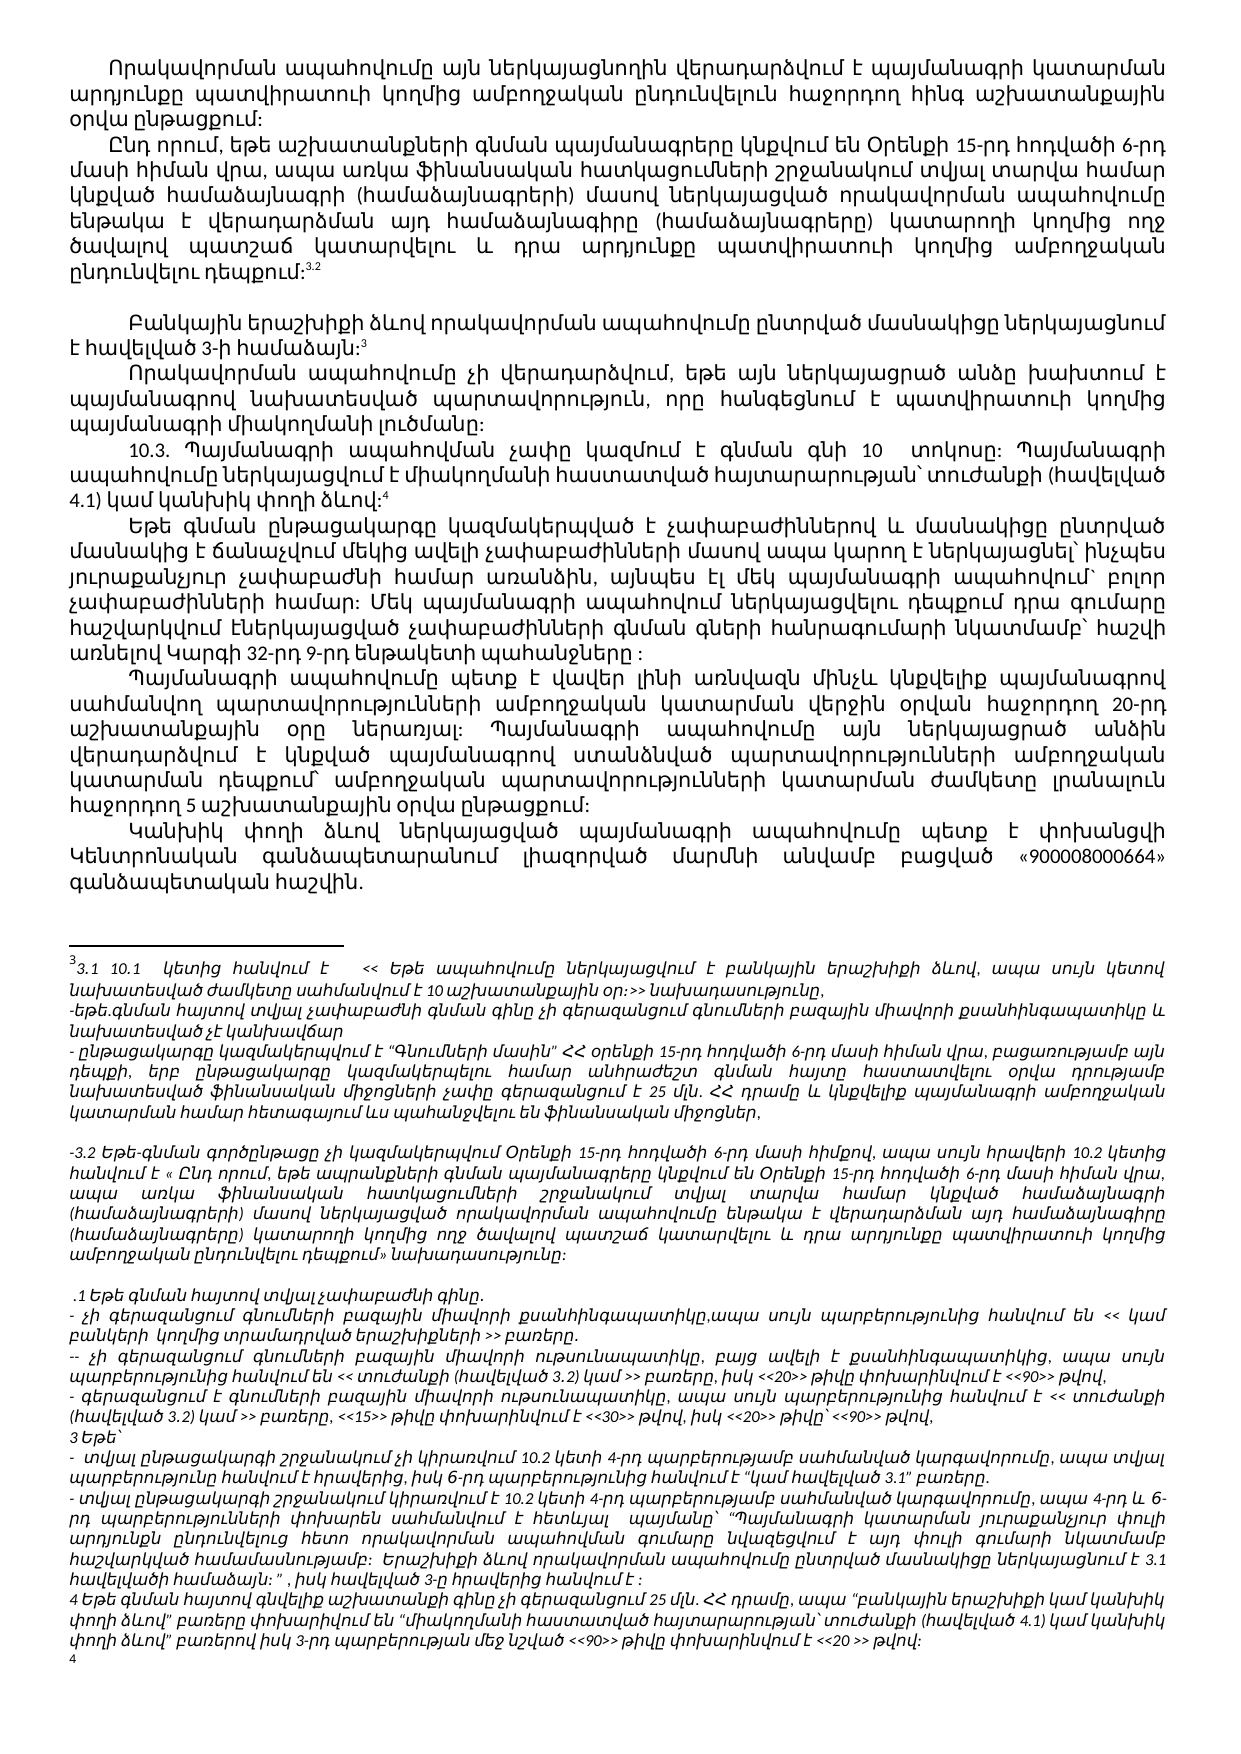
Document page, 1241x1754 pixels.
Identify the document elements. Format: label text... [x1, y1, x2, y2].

text Ընդ որում, եթե աշխատանքների գնման պայմանագրերը կնքվում են Օրենքի 15-րդ հոդվածի 6-րդ մասի հիման վրա, ապա առկա ֆինանսական հատկացումների շրջանակում տվյալ տարվա համար կնքված համաձայնագրի (համաձայնագրերի) մասով ներկայացված որակավորման ապահովումը ենթակա է վերադարձման այդ համաձայնագիրը (համաձայնագրերը) կատարողի կողմից ողջ ծավալով պատշաճ կատարվելու և դրա արդյունքը պատվիրատուի կողմից ամբողջական ընդունվելու դեպքում:3.2 [69, 132, 1167, 284]
text Եթե գնման ընթացակարգը կազմակերպված է չափաբաժիններով և մասնակիցը ընտրված մասնակից է ճանաչվում մեկից ավելի չափաբաժինների մասով ապա կարող է ներկայացնել՝ ինչպես յուրաքանչյուր չափաբաժնի համար առանձին, այնպես էլ մեկ պայմանագրի ապահովում` բոլոր չափաբաժինների համար: Մեկ պայմանագրի ապահովում ներկայացվելու դեպքում դրա գումարը հաշվարկվում էներկայացված չափաբաժինների գնման գների հանրագումարի նկատմամբ՝ հաշվի առնելով Կարգի 32-րդ 9-րդ ենթակետի պահանջները : [69, 513, 1167, 666]
text Պայմանագրի ապահովումը պետք է վավեր լինի առնվազն մինչև կնքվելիք պայմանագրով սահմանվող պարտավորությունների ամբողջական կատարման վերջին օրվան հաջորդող 20-րդ աշխատանքային օրը ներառյալ: Պայմանագրի ապահովումը այն ներկայացրած անձին վերադարձվում է կնքված պայմանագրով ստանձնված պարտավորությունների ամբողջական կատարման դեպքում՝ ամբողջական պարտավորությունների կատարման ժամկետը լրանալուն հաջորդող 5 աշխատանքային օրվա ընթացքում: [69, 666, 1167, 818]
text Բանկային երաշխիքի ձևով որակավորման ապահովումը ընտրված մասնակիցը ներկայացնում է հավելված 3-ի համաձայն: [69, 310, 1167, 361]
text Որակավորման ապահովումը չի վերադարձվում, եթե այն ներկայացրած անձը խախտում է պայմանագրով նախատեսված պարտավորություն, որը հանգեցնում է պատվիրատուի կողմից պայմանագրի միակողմանի լուծմանը: [69, 361, 1167, 437]
text Կանխիկ փողի ձևով ներկայացված պայմանագրի ապահովումը պետք է փոխանցվի Կենտրոնական գանձապետարանում լիազորված մարմնի անվամբ բացված «900008000664» գանձապետական հաշվին. [69, 818, 1167, 894]
text Որակավորման ապահովումը այն ներկայացնողին վերադարձվում է պայմանագրի կատարման արդյունքը պատվիրատուի կողմից ամբողջական ընդունվելուն հաջորդող հինգ աշխատանքային օրվա ընթացքում: [69, 56, 1167, 132]
text 10.3. Պայմանագրի ապահովման չափը կազմում է գնման գնի 10 տոկոսը: Պայմանագրի ապահովումը ներկայացվում է միակողմանի հաստատված հայտարարության՝ տուժանքի (հավելված 4.1) կամ կանխիկ փողի ձևով: [69, 437, 1167, 513]
